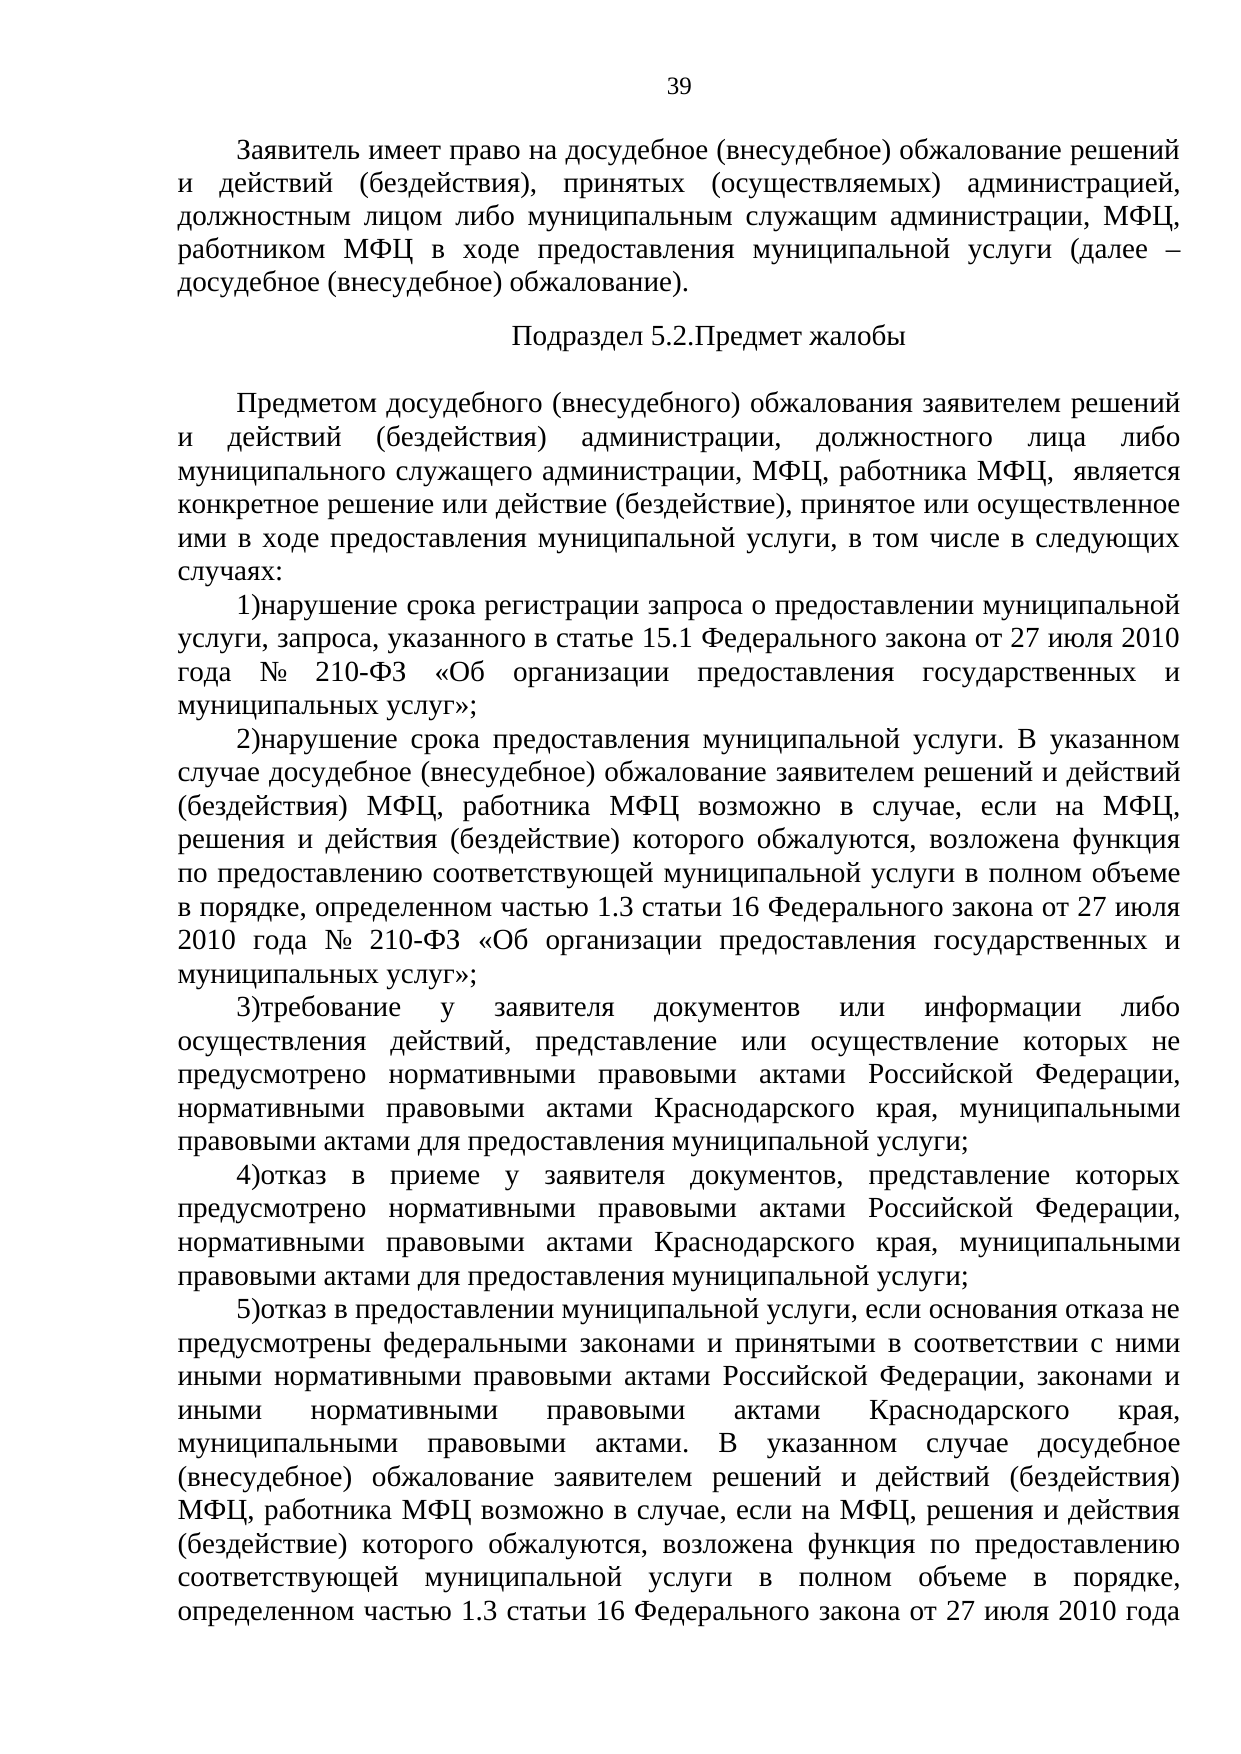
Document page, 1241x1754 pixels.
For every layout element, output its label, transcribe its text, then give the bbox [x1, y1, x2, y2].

text Подраздел 5.2.Предмет жалобы [177, 318, 1181, 352]
text 4)отказ в приеме у заявителя документов, представление которых предусмотрено нормативными правовыми актами Российской Федерации, нормативными правовыми актами Краснодарского края, муниципальными правовыми актами для предоставления муниципальной услуги; [177, 1157, 1181, 1291]
text 2)нарушение срока предоставления муниципальной услуги. В указанном случае досудебное (внесудебное) обжалование заявителем решений и действий (бездействия) МФЦ, работника МФЦ возможно в случае, если на МФЦ, решения и действия (бездействие) которого обжалуются, возложена функция по предоставлению соответствующей муниципальной услуги в полном объеме в порядке, определенном частью 1.3 статьи 16 Федерального закона от 27 июля 2010 года № 210-ФЗ «Об организации предоставления государственных и муниципальных услуг»; [177, 721, 1181, 989]
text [177, 1291, 1181, 1627]
text Заявитель имеет право на досудебное (внесудебное) обжалование решений и действий (бездействия), принятых (осуществляемых) администрацией, должностным лицом либо муниципальным служащим администрации, МФЦ, работником МФЦ в ходе предоставления муниципальной услуги (далее – досудебное (внесудебное) обжалование). [177, 133, 1181, 298]
text 3)требование у заявителя документов или информации либо осуществления действий, представление или осуществление которых не предусмотрено нормативными правовыми актами Российской Федерации, нормативными правовыми актами Краснодарского края, муниципальными правовыми актами для предоставления муниципальной услуги; [177, 989, 1181, 1157]
text Предметом досудебного (внесудебного) обжалования заявителем решений и действий (бездействия) администрации, должностного лица либо муниципального служащего администрации, МФЦ, работника МФЦ, является конкретное решение или действие (бездействие), принятое или осуществленное ими в ходе предоставления муниципальной услуги, в том числе в следующих случаях: [177, 386, 1181, 587]
text 1)нарушение срока регистрации запроса о предоставлении муниципальной услуги, запроса, указанного в статье 15.1 Федерального закона от 27 июля 2010 года № 210-ФЗ «Об организации предоставления государственных и муниципальных услуг»; [177, 587, 1181, 721]
